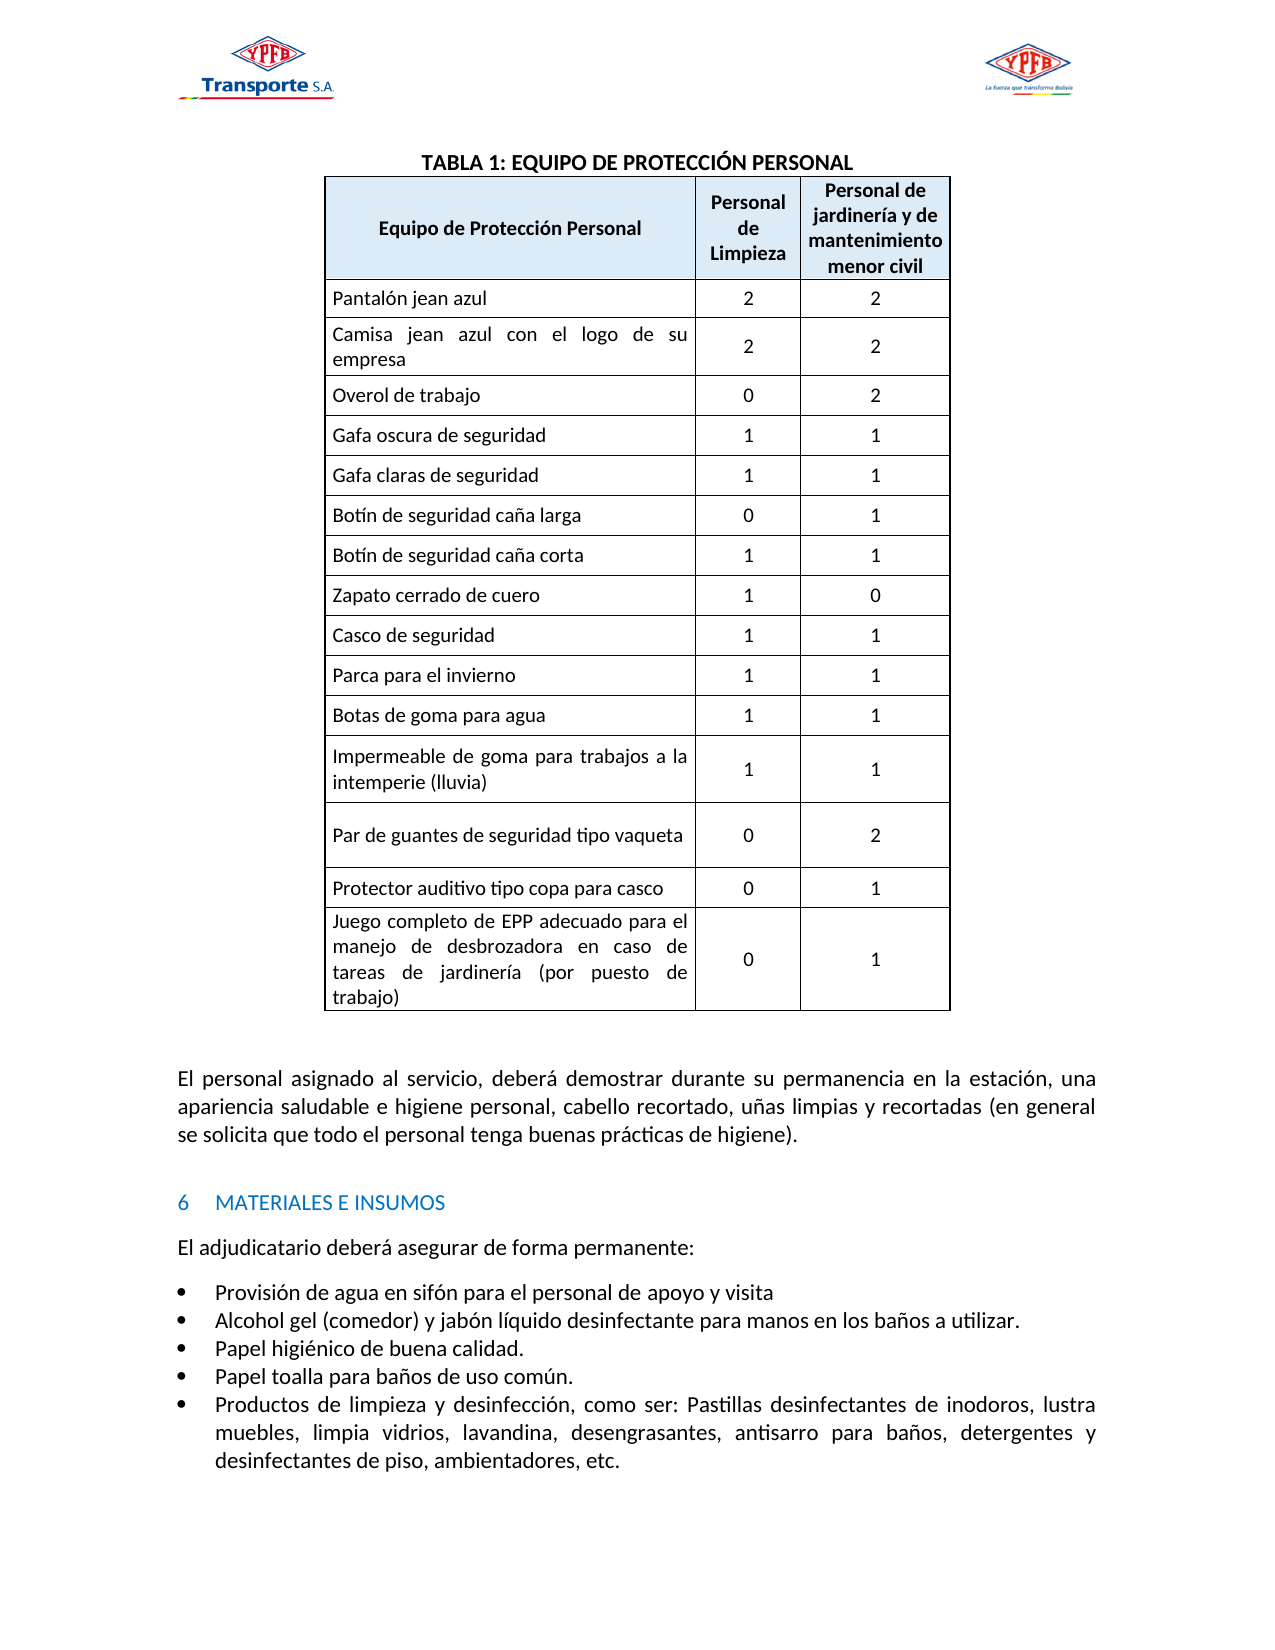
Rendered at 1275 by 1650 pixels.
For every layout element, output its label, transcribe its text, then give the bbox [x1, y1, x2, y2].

table_cell 0 [801, 576, 949, 615]
table_cell 0 [696, 803, 800, 867]
picture [976, 39, 1078, 100]
table_cell Juego completo de EPP adecuado para el manejo de desbrozadora en caso de tareas de jardinería (por puesto de trabajo) [326, 908, 695, 1010]
table_header Equipo de Protección Personal [326, 177, 695, 278]
table_cell Botín de seguridad caña corta [326, 536, 695, 575]
table_cell 2 [801, 376, 949, 415]
table_cell 2 [696, 280, 800, 317]
table_cell 1 [801, 536, 949, 575]
picture [177, 35, 334, 100]
table_cell 1 [696, 616, 800, 655]
table_cell 1 [801, 416, 949, 455]
table_cell Gafa claras de seguridad [326, 456, 695, 495]
table_cell Par de guantes de seguridad tipo vaqueta [326, 803, 695, 867]
table_header Personal de Limpieza [696, 177, 800, 278]
table_cell 1 [801, 868, 949, 907]
table_cell Protector auditivo tipo copa para casco [326, 868, 695, 907]
table_cell 1 [801, 908, 949, 1010]
table_cell Gafa oscura de seguridad [326, 416, 695, 455]
list Papel higiénico de buena calidad. [177, 1334, 1098, 1362]
list Provisión de agua en sifón para el personal de apoyo y visita [177, 1278, 1098, 1306]
table_cell 1 [696, 456, 800, 495]
table_cell 1 [801, 616, 949, 655]
table_cell Impermeable de goma para trabajos a la intemperie (lluvia) [326, 736, 695, 802]
table_header Personal de jardinería y de mantenimiento menor civil [801, 177, 949, 278]
table_cell Botas de goma para agua [326, 696, 695, 735]
table_cell 0 [696, 868, 800, 907]
table_cell Pantalón jean azul [326, 280, 695, 317]
table_cell 0 [696, 908, 800, 1010]
table_cell Zapato cerrado de cuero [326, 576, 695, 615]
table_cell 1 [696, 656, 800, 695]
table_cell 1 [801, 736, 949, 802]
table_cell Overol de trabajo [326, 376, 695, 415]
table_cell Camisa jean azul con el logo de su empresa [326, 318, 695, 375]
table_cell Botín de seguridad caña larga [326, 496, 695, 535]
table_cell 1 [696, 416, 800, 455]
table_cell 1 [801, 456, 949, 495]
table_cell 0 [696, 496, 800, 535]
table_cell 1 [696, 736, 800, 802]
list MATERIALES E INSUMOS [177, 1188, 1098, 1217]
table_cell Casco de seguridad [326, 616, 695, 655]
table_cell Parca para el invierno [326, 656, 695, 695]
table_cell 1 [801, 656, 949, 695]
table_cell 1 [801, 696, 949, 735]
list Productos de limpieza y desinfección, como ser: Pastillas desinfectantes de inodoros, lustra muebles, limpia vidrios, lavandina, desengrasantes, antisarro para baños, detergentes y desinfectantes de piso, ambientadores, etc. [177, 1390, 1098, 1474]
table_cell 1 [696, 536, 800, 575]
table_cell 2 [801, 280, 949, 317]
table_cell 2 [801, 318, 949, 375]
table_cell 2 [696, 318, 800, 375]
text El adjudicatario deberá asegurar de forma permanente: [177, 1233, 1098, 1261]
list Papel toalla para baños de uso común. [177, 1362, 1098, 1390]
list Alcohol gel (comedor) y jabón líquido desinfectante para manos en los baños a utilizar. [177, 1306, 1098, 1334]
table_cell 1 [801, 496, 949, 535]
table_cell 1 [696, 696, 800, 735]
table_cell 0 [696, 376, 800, 415]
text TABLA 1: EQUIPO DE PROTECCIÓN PERSONAL [177, 148, 1098, 176]
table_cell 1 [696, 576, 800, 615]
table_cell 2 [801, 803, 949, 867]
text El personal asignado al servicio, deberá demostrar durante su permanencia en la estación, una apariencia saludable e higiene personal, cabello recortado, uñas limpias y recortadas (en general se solicita que todo el personal tenga buenas prácticas de higiene). [177, 1064, 1098, 1148]
